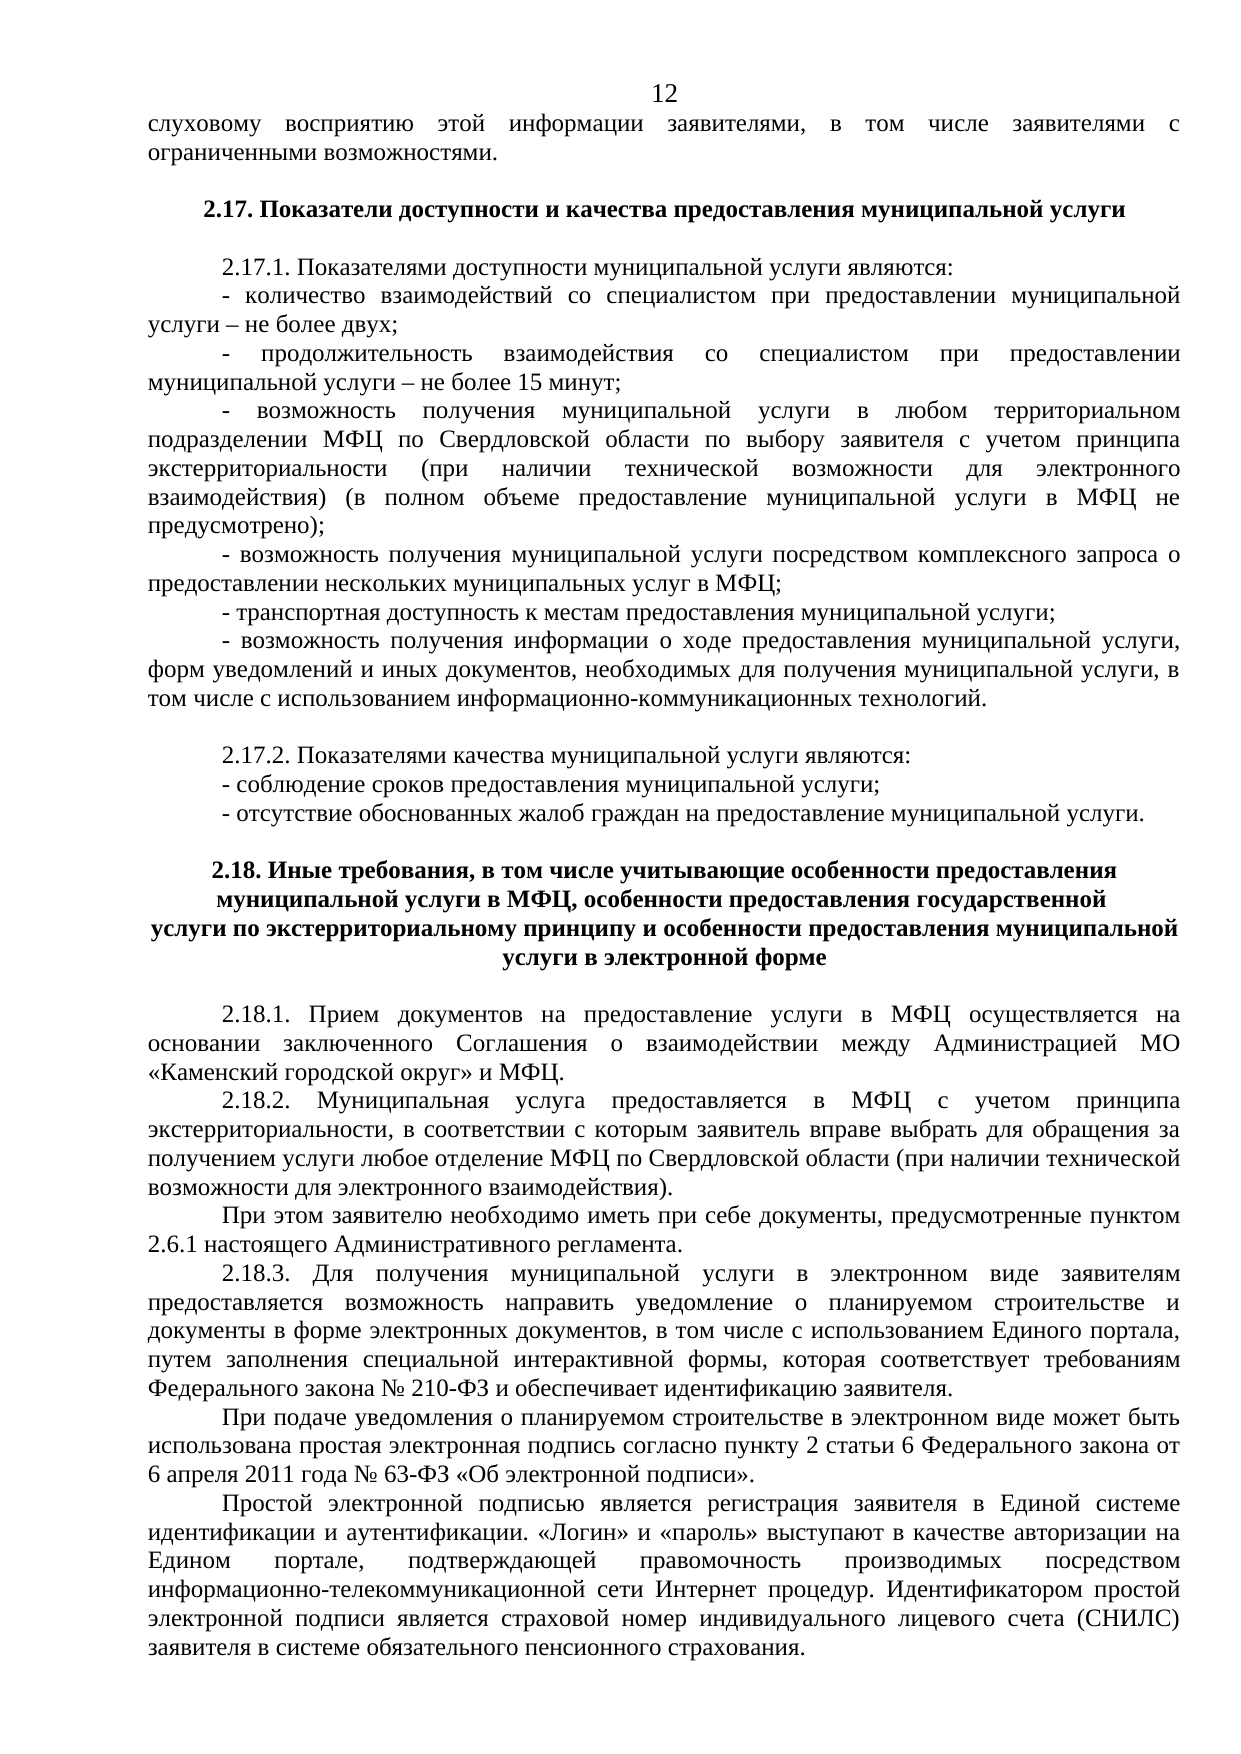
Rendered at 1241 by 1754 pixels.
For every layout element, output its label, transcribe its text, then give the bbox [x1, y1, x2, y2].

text Простой электронной подписью является регистрация заявителя в Единой системе идентификации и аутентификации. «Логин» и «пароль» выступают в качестве авторизации на Едином портале, подтверждающей правомочность производимых посредством информационно-телекоммуникационной сети Интернет процедур. Идентификатором простой электронной подписи является страховой номер индивидуального лицевого счета (СНИЛС) заявителя в системе обязательного пенсионного страхования. [148, 1488, 1181, 1660]
text При этом заявителю необходимо иметь при себе документы, предусмотренные пунктом 2.6.1 настоящего Административного регламента. [148, 1200, 1181, 1258]
text 2.18.1. Прием документов на предоставление услуги в МФЦ осуществляется на основании заключенного Соглашения о взаимодействии между Администрацией МО «Каменский городской округ» и МФЦ. [148, 999, 1181, 1085]
text - соблюдение сроков предоставления муниципальной услуги; [148, 769, 1181, 798]
text 2.17.1. Показателями доступности муниципальной услуги являются: [148, 252, 1181, 280]
text - отсутствие обоснованных жалоб граждан на предоставление муниципальной услуги. [148, 798, 1181, 827]
text 2.18.2. Муниципальная услуга предоставляется в МФЦ с учетом принципа экстерриториальности, в соответствии с которым заявитель вправе выбрать для обращения за получением услуги любое отделение МФЦ по Свердловской области (при наличии технической возможности для электронного взаимодействия). [148, 1085, 1181, 1200]
text - транспортная доступность к местам предоставления муниципальной услуги; [148, 597, 1181, 625]
text - возможность получения муниципальной услуги посредством комплексного запроса о предоставлении нескольких муниципальных услуг в МФЦ; [148, 539, 1181, 597]
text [148, 108, 1181, 165]
text 2.17. Показатели доступности и качества предоставления муниципальной услуги [148, 194, 1181, 223]
text - количество взаимодействий со специалистом при предоставлении муниципальной услуги – не более двух; [148, 280, 1181, 338]
text - возможность получения информации о ходе предоставления муниципальной услуги, форм уведомлений и иных документов, необходимых для получения муниципальной услуги, в том числе с использованием информационно-коммуникационных технологий. [148, 625, 1181, 712]
text - возможность получения муниципальной услуги в любом территориальном подразделении МФЦ по Свердловской области по выбору заявителя с учетом принципа экстерриториальности (при наличии технической возможности для электронного взаимодействия) (в полном объеме предоставление муниципальной услуги в МФЦ не предусмотрено); [148, 395, 1181, 539]
text 2.18.3. Для получения муниципальной услуги в электронном виде заявителям предоставляется возможность направить уведомление о планируемом строительстве и документы в форме электронных документов, в том числе с использованием Единого портала, путем заполнения специальной интерактивной формы, которая соответствует требованиям Федерального закона № 210-ФЗ и обеспечивает идентификацию заявителя. [148, 1258, 1181, 1402]
text 2.18. Иные требования, в том числе учитывающие особенности предоставления муниципальной услуги в МФЦ, особенности предоставления государственной услуги по экстерриториальному принципу и особенности предоставления муниципальной услуги в электронной форме [148, 855, 1181, 970]
text 2.17.2. Показателями качества муниципальной услуги являются: [148, 740, 1181, 769]
text При подаче уведомления о планируемом строительстве в электронном виде может быть использована простая электронная подпись согласно пункту 2 статьи 6 Федерального закона от 6 апреля 2011 года № 63-ФЗ «Об электронной подписи». [148, 1402, 1181, 1488]
text - продолжительность взаимодействия со специалистом при предоставлении муниципальной услуги – не более 15 минут; [148, 338, 1181, 395]
